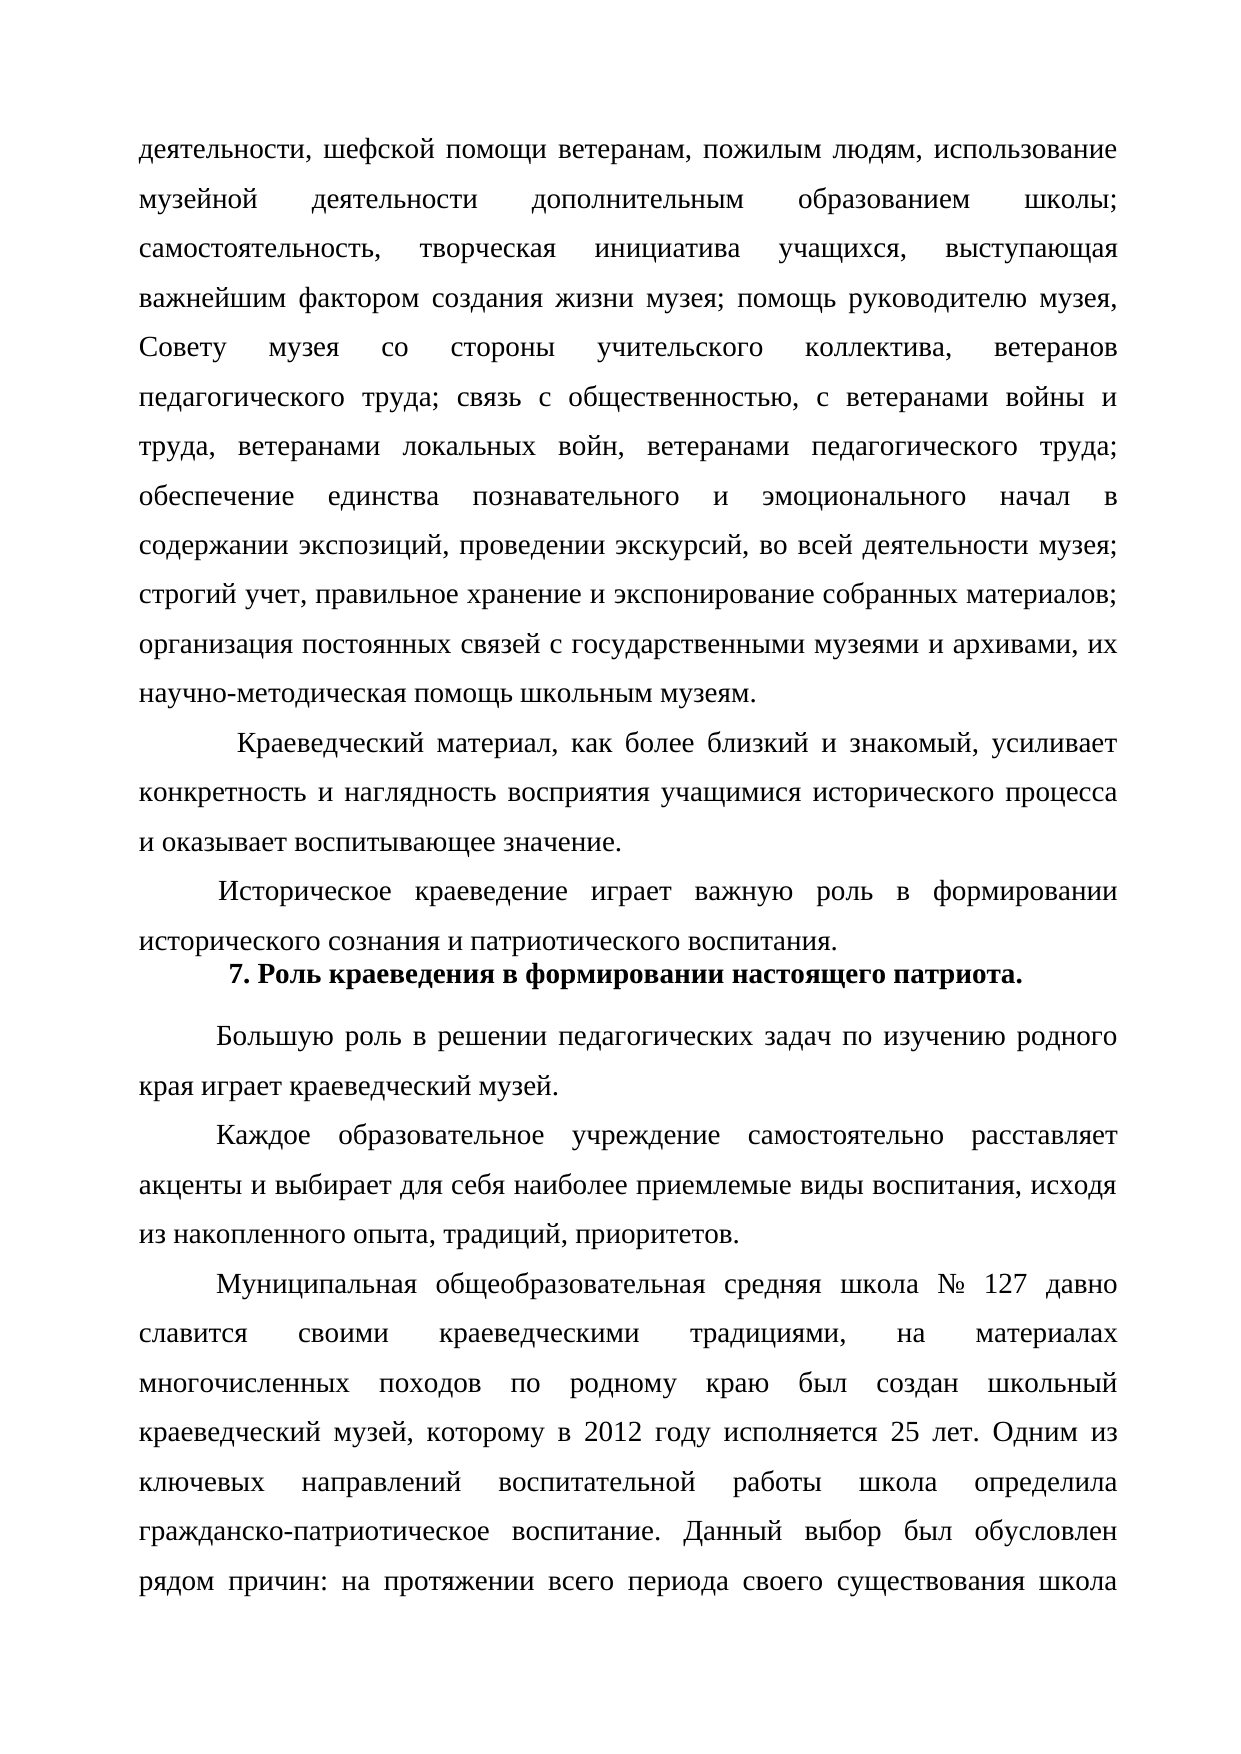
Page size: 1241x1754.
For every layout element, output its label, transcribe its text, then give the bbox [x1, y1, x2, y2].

text Большую роль в решении педагогических задач по изучению родного края играет краеведческий музей. [139, 1006, 1118, 1105]
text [139, 119, 1118, 713]
text Каждое образовательное учреждение самостоятельно расставляет акценты и выбирает для себя наиболее приемлемые виды воспитания, исходя из накопленного опыта, традиций, приоритетов. [139, 1105, 1118, 1253]
list Роль краеведения в формировании настоящего патриота. [228, 960, 1121, 989]
text Краеведческий материал, как более близкий и знакомый, усиливает конкретность и наглядность восприятия учащимися исторического процесса и оказывает воспитывающее значение. [139, 713, 1118, 861]
text Историческое краеведение играет важную роль в формировании исторического сознания и патриотического воспитания. [139, 861, 1118, 960]
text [139, 1253, 1118, 1600]
